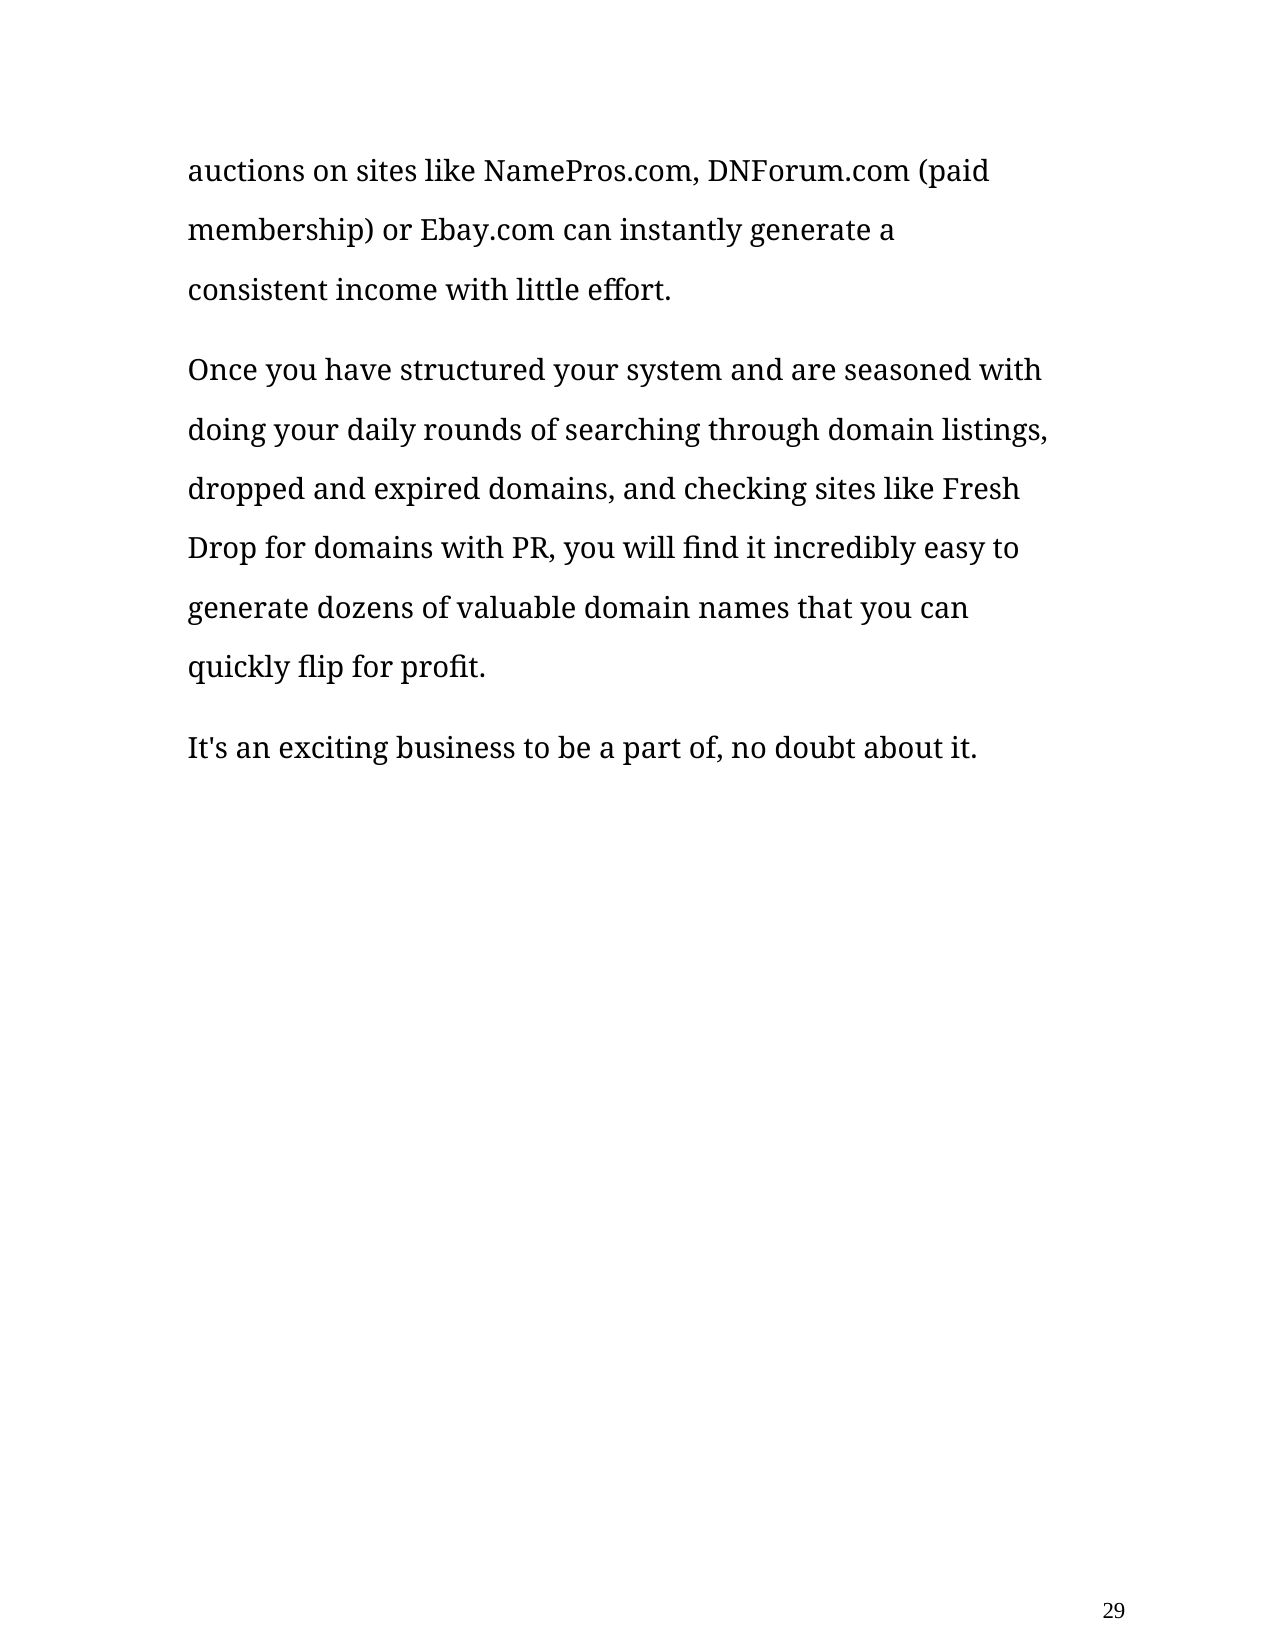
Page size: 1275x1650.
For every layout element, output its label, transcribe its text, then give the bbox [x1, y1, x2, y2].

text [187, 150, 1006, 309]
text Once you have structured your system and are seasoned with doing your daily rounds of searching through domain listings, dropped and expired domains, and checking sites like Fresh Drop for domains with PR, you will find it incredibly easy to generate dozens of valuable domain names that you can quickly flip for profit. [187, 349, 1073, 686]
text It's an exciting business to be a part of, no doubt about it. [187, 727, 1125, 767]
